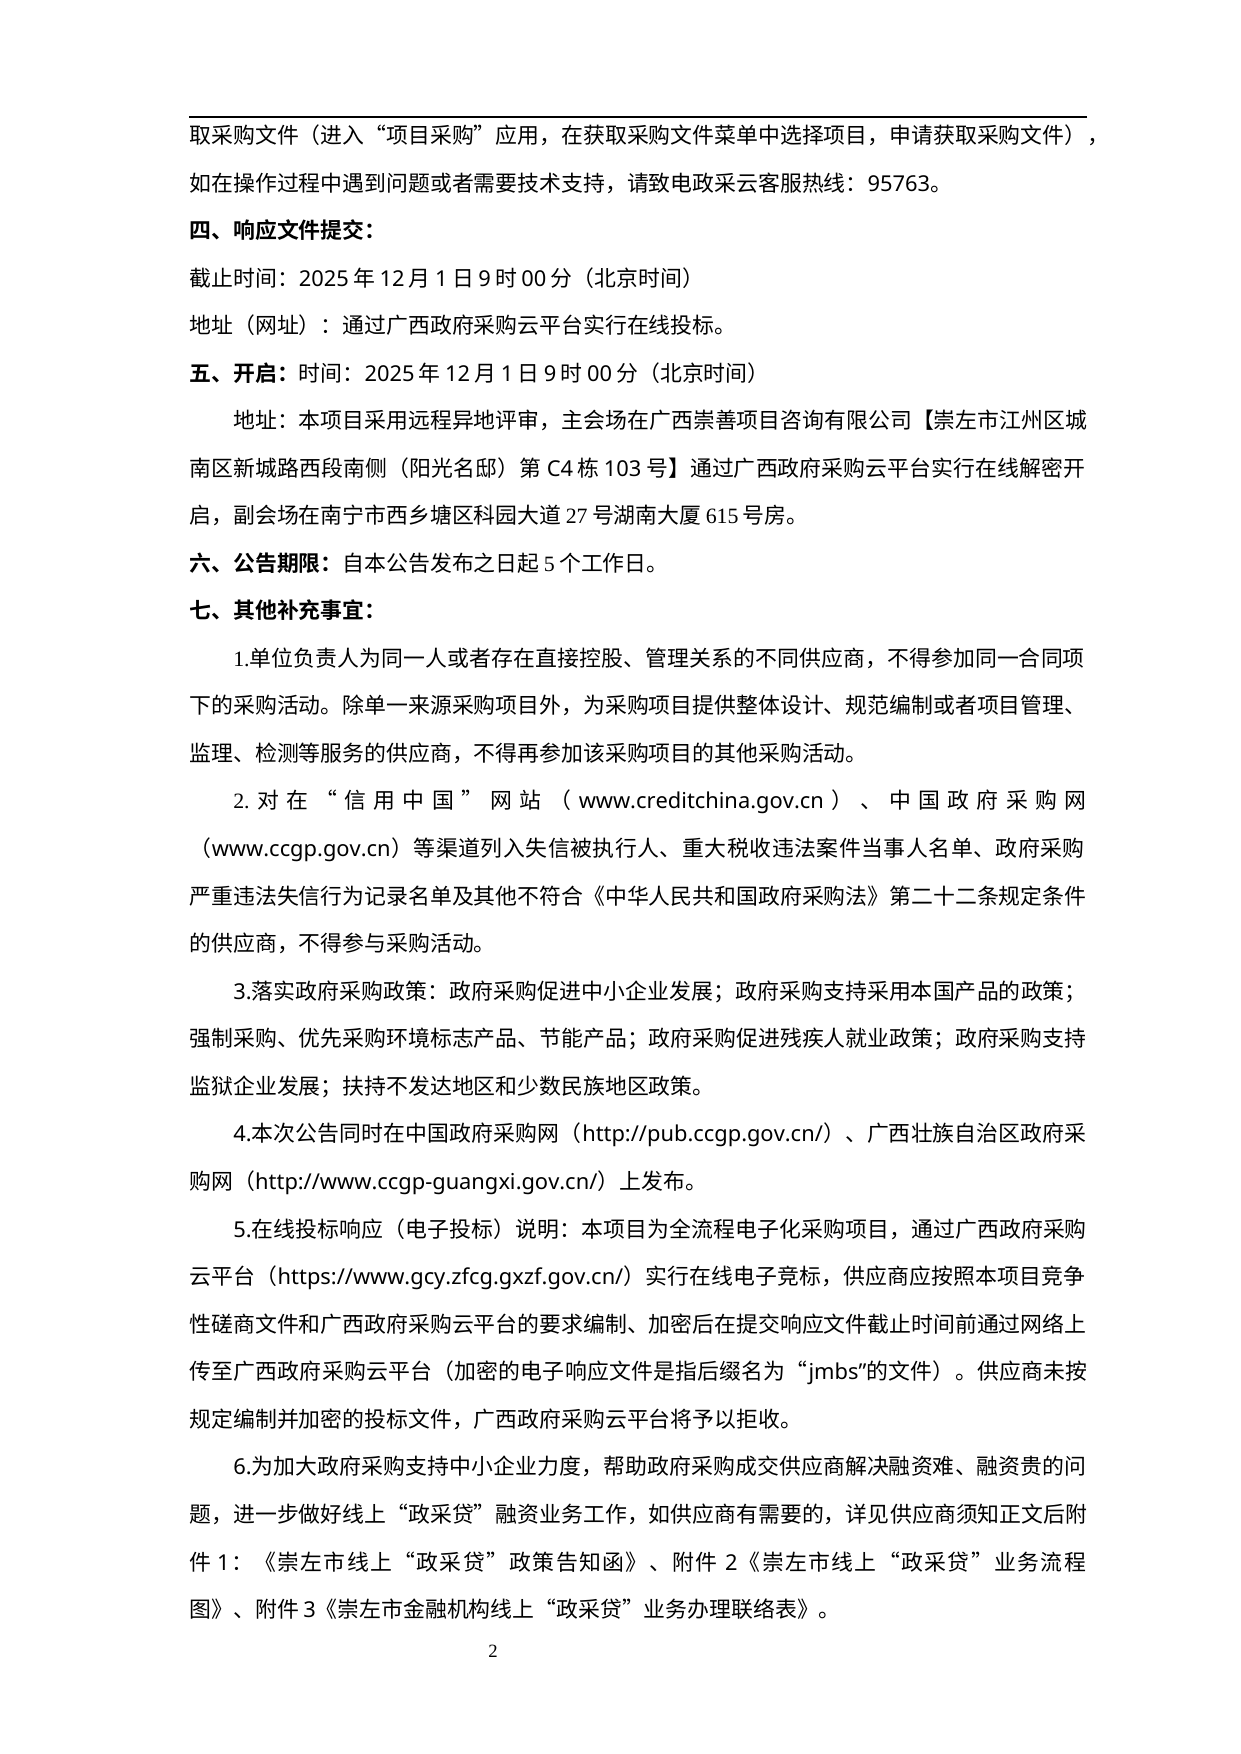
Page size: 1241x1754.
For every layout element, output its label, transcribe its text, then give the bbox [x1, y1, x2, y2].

text 截止时间：2025年12月1日9时00分（北京时间） [189, 261, 1087, 292]
list 地址：本项目采用远程异地评审，主会场在广西崇善项目咨询有限公司【崇左市江州区城南区新城路西段南侧（阳光名邸）第C4栋103号】通过广西政府采购云平台实行在线解密开启，副会场在南宁市西乡塘区科园大道27号湖南大厦615号房。 [189, 403, 1087, 530]
text 6.为加大政府采购支持中小企业力度，帮助政府采购成交供应商解决融资难、融资贵的问题，进一步做好线上“政采贷”融资业务工作，如供应商有需要的，详见供应商须知正文后附件1：《崇左市线上“政采贷”政策告知函》、附件2《崇左市线上“政采贷”业务流程图》、附件3《崇左市金融机构线上“政采贷”业务办理联络表》。 [189, 1449, 1087, 1624]
text 3.落实政府采购政策：政府采购促进中小企业发展；政府采购支持采用本国产品的政策；强制采购、优先采购环境标志产品、节能产品；政府采购促进残疾人就业政策；政府采购支持监狱企业发展；扶持不发达地区和少数民族地区政策。 [189, 974, 1087, 1101]
text 5.在线投标响应（电子投标）说明：本项目为全流程电子化采购项目，通过广西政府采购云平台（https://www.gcy.zfcg.gxzf.gov.cn/）实行在线电子竞标，供应商应按照本项目竞争性磋商文件和广西政府采购云平台的要求编制、加密后在提交响应文件截止时间前通过网络上传至广西政府采购云平台（加密的电子响应文件是指后缀名为“jmbs”的文件）。供应商未按规定编制并加密的投标文件，广西政府采购云平台将予以拒收。 [189, 1212, 1087, 1433]
text 六、公告期限：自本公告发布之日起5个工作日。 [189, 546, 1087, 578]
text 2.对在“信用中国”网站（www.creditchina.gov.cn）、中国政府采购网（www.ccgp.gov.cn）等渠道列入失信被执行人、重大税收违法案件当事人名单、政府采购严重违法失信行为记录名单及其他不符合《中华人民共和国政府采购法》第二十二条规定条件的供应商，不得参与采购活动。 [189, 783, 1087, 958]
text 七、其他补充事宜： [189, 593, 1087, 625]
text 4.本次公告同时在中国政府采购网（http://pub.ccgp.gov.cn/）、广西壮族自治区政府采购网（http://www.ccgp-guangxi.gov.cn/）上发布。 [189, 1116, 1087, 1196]
text 地址（网址）：通过广西政府采购云平台实行在线投标。 [189, 308, 1087, 340]
text 四、响应文件提交： [189, 213, 1087, 245]
text 1.单位负责人为同一人或者存在直接控股、管理关系的不同供应商，不得参加同一合同项下的采购活动。除单一来源采购项目外，为采购项目提供整体设计、规范编制或者项目管理、监理、检测等服务的供应商，不得再参加该采购项目的其他采购活动。 [189, 641, 1087, 768]
list 五、开启：时间：2025年12月1日9时00分（北京时间） [189, 356, 1087, 388]
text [189, 118, 1087, 197]
